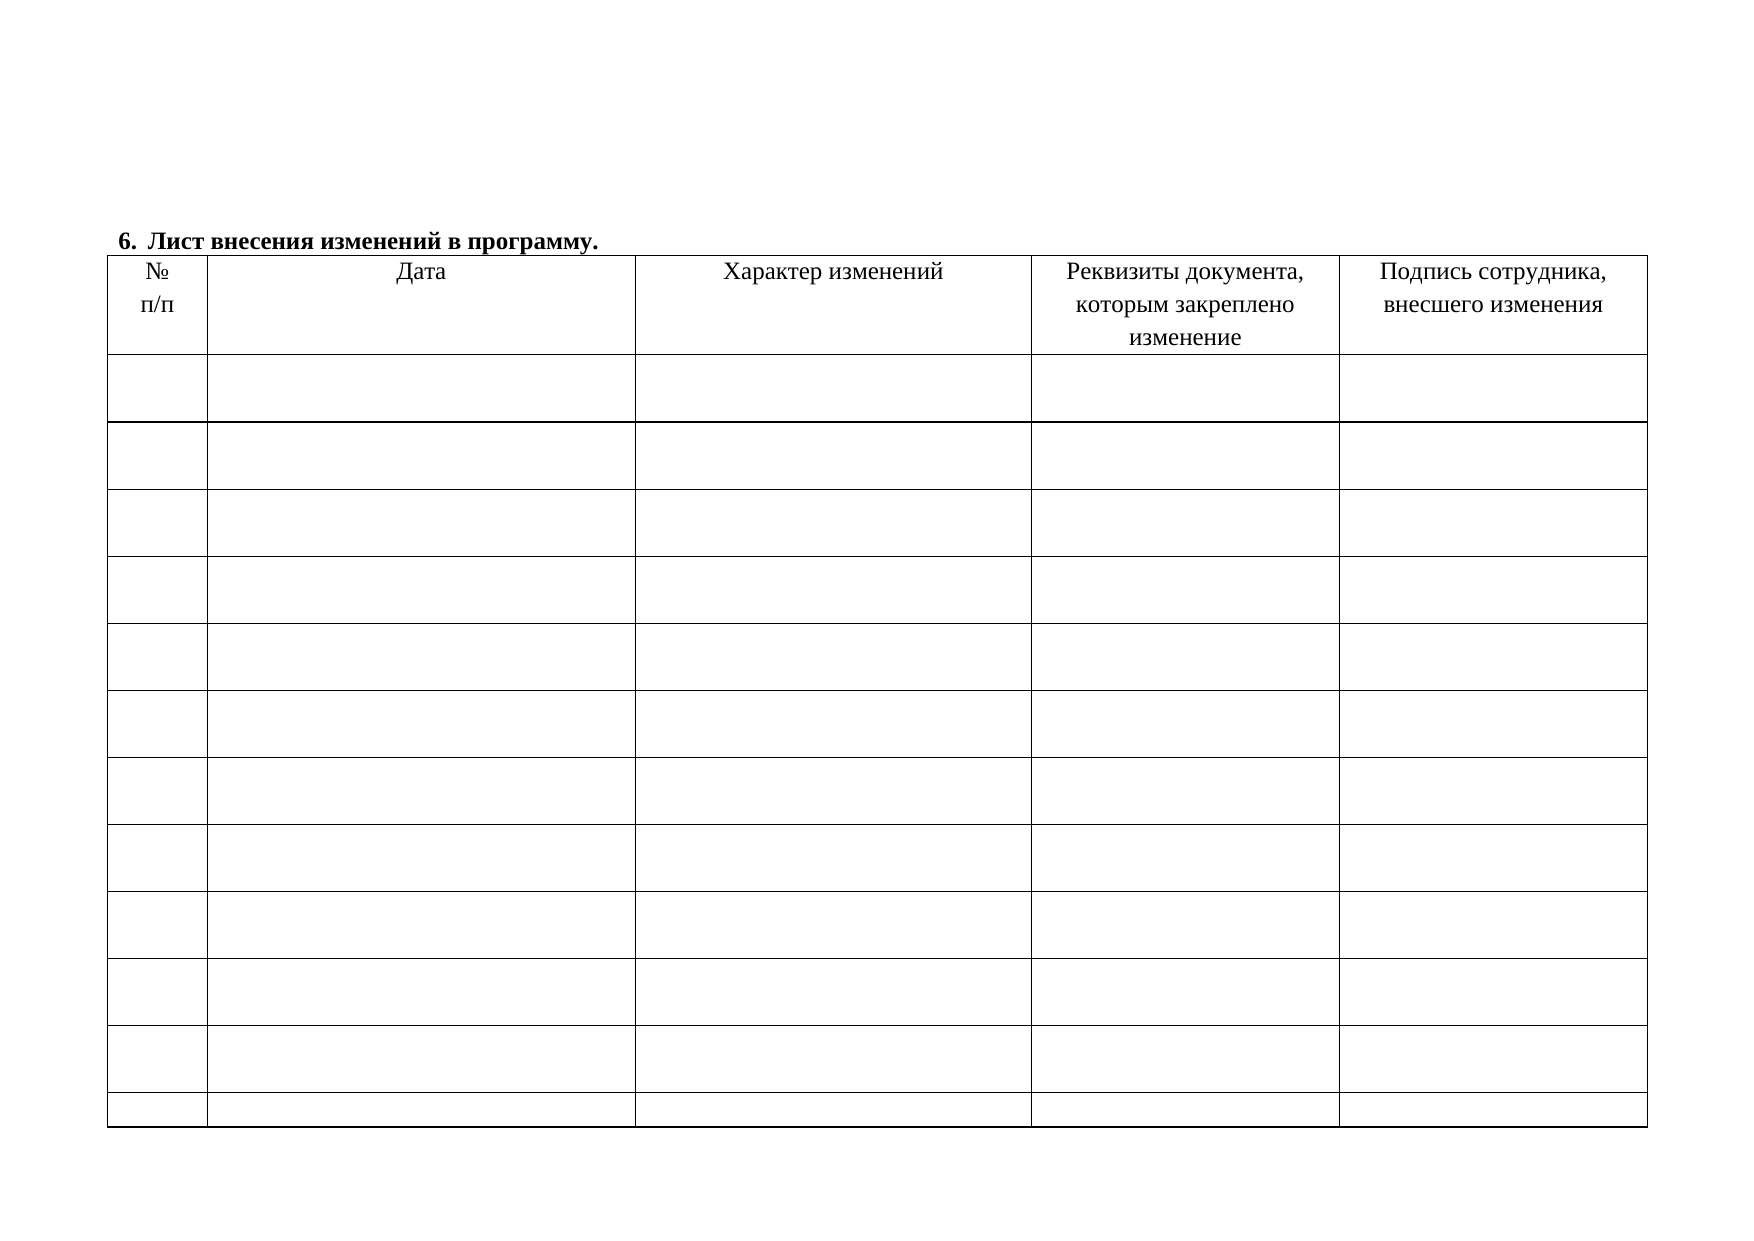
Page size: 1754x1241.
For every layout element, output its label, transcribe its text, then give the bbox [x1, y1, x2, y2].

table_cell [1032, 490, 1339, 556]
table_cell [636, 1093, 1031, 1126]
table_cell [636, 959, 1031, 1025]
table_cell [208, 691, 635, 757]
table_cell [1032, 825, 1339, 891]
table_cell [108, 1026, 207, 1092]
list Лист внесения изменений в программу. [118, 226, 1636, 255]
table_cell [208, 355, 635, 421]
table_cell [1340, 691, 1647, 757]
table_cell [1032, 758, 1339, 824]
table_cell [636, 758, 1031, 824]
table_cell [636, 1026, 1031, 1092]
table_header Подпись сотрудника, внесшего изменения [1340, 256, 1647, 354]
table_cell [1340, 758, 1647, 824]
table_cell [1340, 1093, 1647, 1126]
table_cell [1032, 557, 1339, 623]
table_header Характер изменений [636, 256, 1031, 354]
table_cell [108, 490, 207, 556]
table_cell [108, 355, 207, 421]
table_cell [208, 423, 635, 488]
table_cell [1032, 691, 1339, 757]
table_cell [208, 557, 635, 623]
table_header Дата [208, 256, 635, 354]
table_cell [636, 355, 1031, 421]
table_cell [1340, 423, 1647, 488]
table_cell [208, 758, 635, 824]
table_cell [1340, 1026, 1647, 1092]
table_cell [1340, 624, 1647, 690]
table_cell [1340, 355, 1647, 421]
table_cell [108, 758, 207, 824]
table_cell [208, 892, 635, 958]
table_cell [108, 557, 207, 623]
table_cell [1032, 892, 1339, 958]
table_cell [636, 825, 1031, 891]
table_cell [1340, 557, 1647, 623]
table_cell [636, 624, 1031, 690]
table_cell [1032, 624, 1339, 690]
table_cell [636, 490, 1031, 556]
table_cell [1340, 892, 1647, 958]
table_header № п/п [108, 256, 207, 354]
table_header Реквизиты документа, которым закреплено изменение [1032, 256, 1339, 354]
table_cell [108, 959, 207, 1025]
table_cell [108, 825, 207, 891]
table_cell [208, 825, 635, 891]
table_cell [636, 423, 1031, 488]
table_cell [108, 892, 207, 958]
table_cell [1340, 959, 1647, 1025]
table_cell [636, 691, 1031, 757]
table_cell [108, 624, 207, 690]
table_cell [108, 423, 207, 488]
table_cell [108, 1093, 207, 1126]
table_cell [208, 1093, 635, 1126]
table_cell [636, 557, 1031, 623]
table_cell [208, 959, 635, 1025]
table_cell [108, 691, 207, 757]
table_cell [1032, 355, 1339, 421]
table_cell [208, 490, 635, 556]
table_cell [1032, 959, 1339, 1025]
table_cell [1032, 1093, 1339, 1126]
table_cell [1032, 423, 1339, 488]
table_cell [208, 624, 635, 690]
table_cell [636, 892, 1031, 958]
table_cell [1340, 490, 1647, 556]
table_cell [208, 1026, 635, 1092]
table_cell [1340, 825, 1647, 891]
table_cell [1032, 1026, 1339, 1092]
